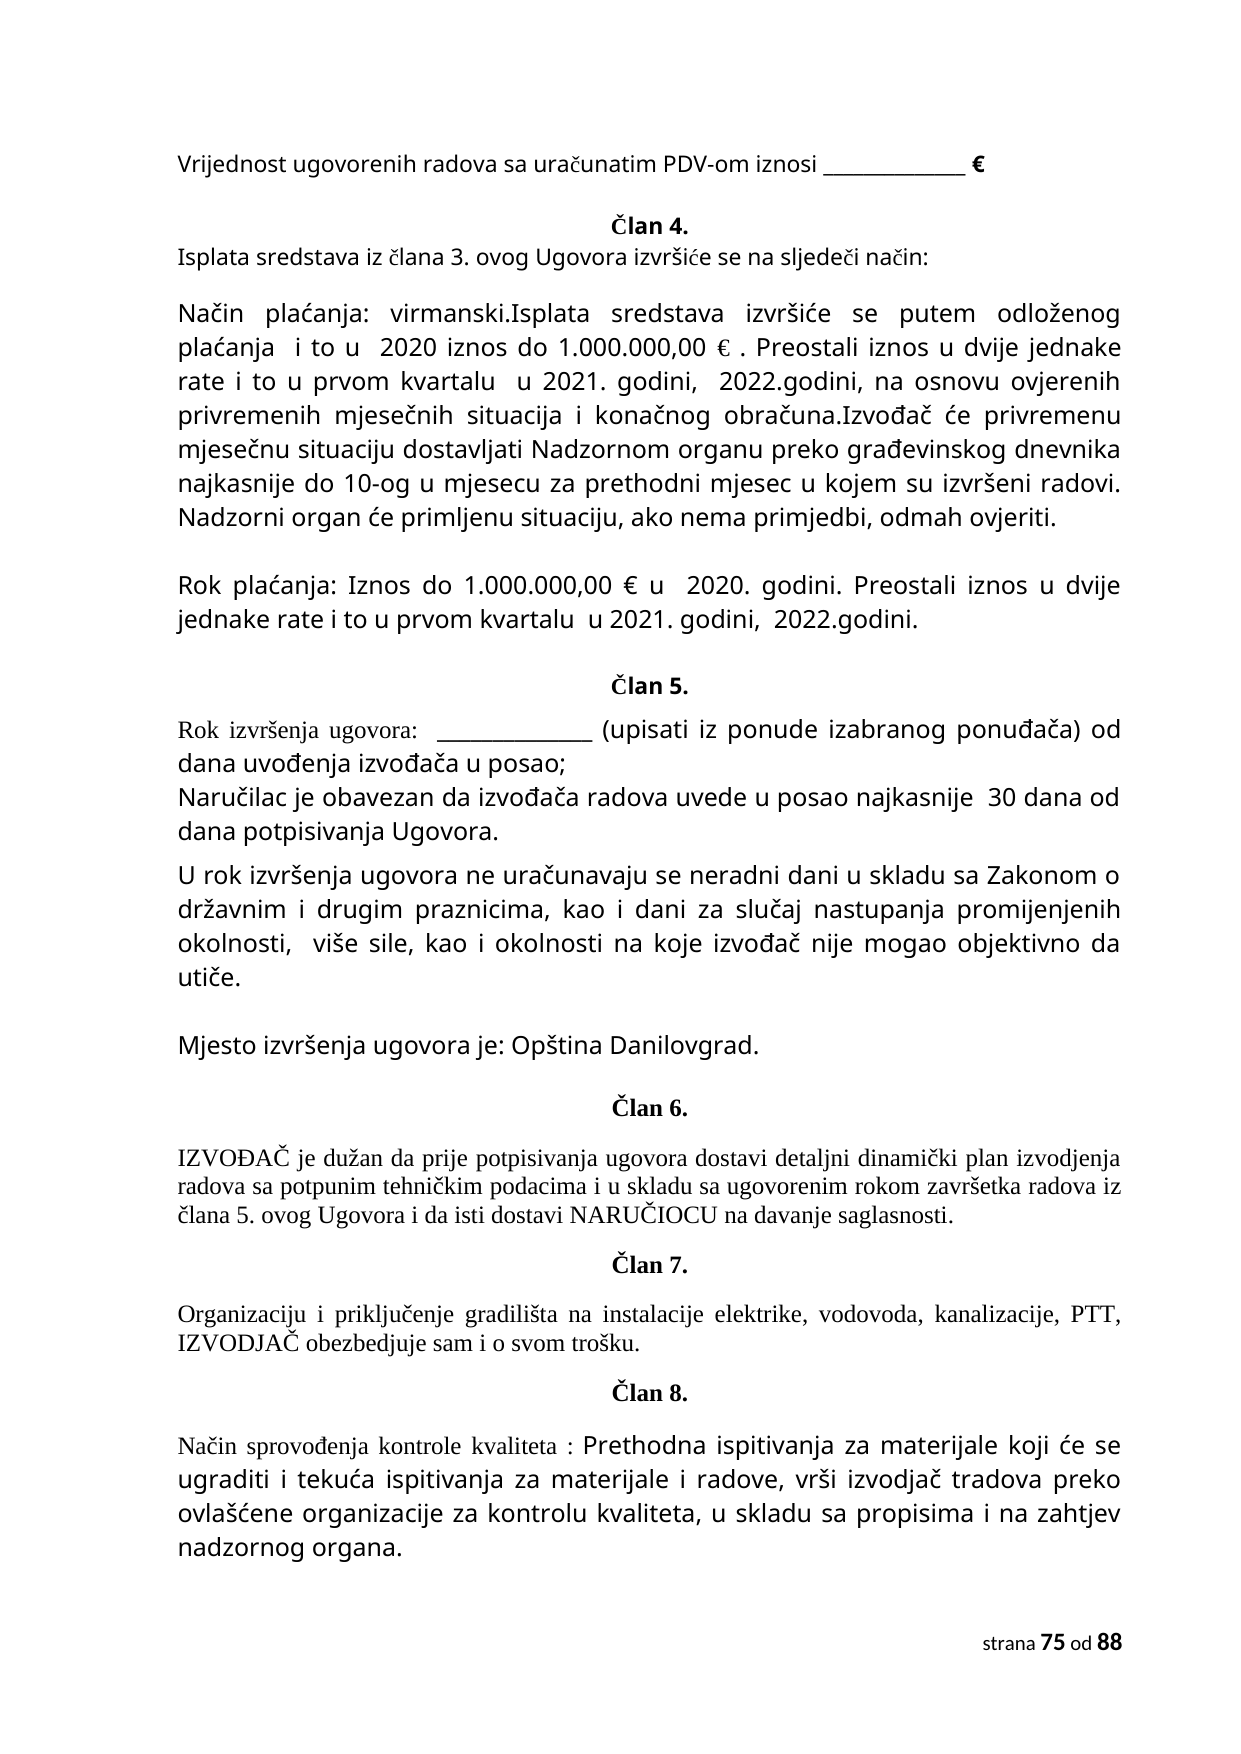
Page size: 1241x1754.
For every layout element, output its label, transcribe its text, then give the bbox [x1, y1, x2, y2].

text Član 5. [177, 670, 1122, 701]
text Član 8. [177, 1378, 1122, 1406]
text Član 7. [177, 1250, 1122, 1278]
text Način sprovođenja kontrole kvaliteta : Prethodna ispitivanja za materijale koji će se ugraditi i tekuća ispitivanja za materijale i radove, vrši izvodjač tradova preko ovlašćene organizacije za kontrolu kvaliteta, u skladu sa propisima i na zahtjev nadzornog organa. [177, 1427, 1122, 1563]
text Način plaćanja: virmanski.Isplata sredstava izvršiće se putem odloženog plaćanja i to u 2020 iznos do 1.000.000,00 € . Preostali iznos u dvije jednake rate i to u prvom kvartalu u 2021. godini, 2022.godini, na osnovu ovjerenih privremenih mjesečnih situacija i konačnog obračuna.Izvođač će privremenu mjesečnu situaciju dostavljati Nadzornom organu preko građevinskog dnevnika najkasnije do 10-og u mjesecu za prethodni mjesec u kojem su izvršeni radovi. Nadzorni organ će primljenu situaciju, ako nema primjedbi, odmah ovjeriti. [177, 295, 1122, 534]
text IZVOĐAČ je dužan da prije potpisivanja ugovora dostavi detaljni dinamički plan izvodjenja radova sa potpunim tehničkim podacima i u skladu sa ugovorenim rokom završetka radova iz člana 5. ovog Ugovora i da isti dostavi NARUČIOCU na davanje saglasnosti. [177, 1143, 1122, 1229]
text Naručilac je obavezan da izvođača radova uvede u posao najkasnije 30 dana od dana potpisivanja Ugovora. [177, 779, 1122, 847]
text Član 4. [177, 210, 1122, 241]
list Rok izvršenja ugovora: ______________ (upisati iz ponude izabranog ponuđača) od dana uvođenja izvođača u posao; [177, 711, 1122, 779]
text Mjesto izvršenja ugovora je: Opština Danilovgrad. [177, 1028, 1122, 1062]
list U rok izvršenja ugovora ne uračunavaju se neradni dani u skladu sa Zakonom o državnim i drugim praznicima, kao i dani za slučaj nastupanja promijenjenih okolnosti, više sile, kao i okolnosti na koje izvođač nije mogao objektivno da utiče. [177, 857, 1122, 994]
text Rok plaćanja: Iznos do 1.000.000,00 € u 2020. godini. Preostali iznos u dvije jednake rate i to u prvom kvartalu u 2021. godini, 2022.godini. [177, 568, 1122, 636]
text Član 6. [177, 1093, 1122, 1122]
text Isplata sredstava iz člana 3. ovog Ugovora izvršiće se na sljedeči način: [177, 241, 1122, 273]
text Organizaciju i priključenje gradilišta na instalacije elektrike, vodovoda, kanalizacije, PTT, IZVODJAČ obezbedjuje sam i o svom trošku. [177, 1299, 1122, 1357]
text Vrijednost ugovorenih radova sa uračunatim PDV-om iznosi ______________ € [177, 148, 1122, 179]
